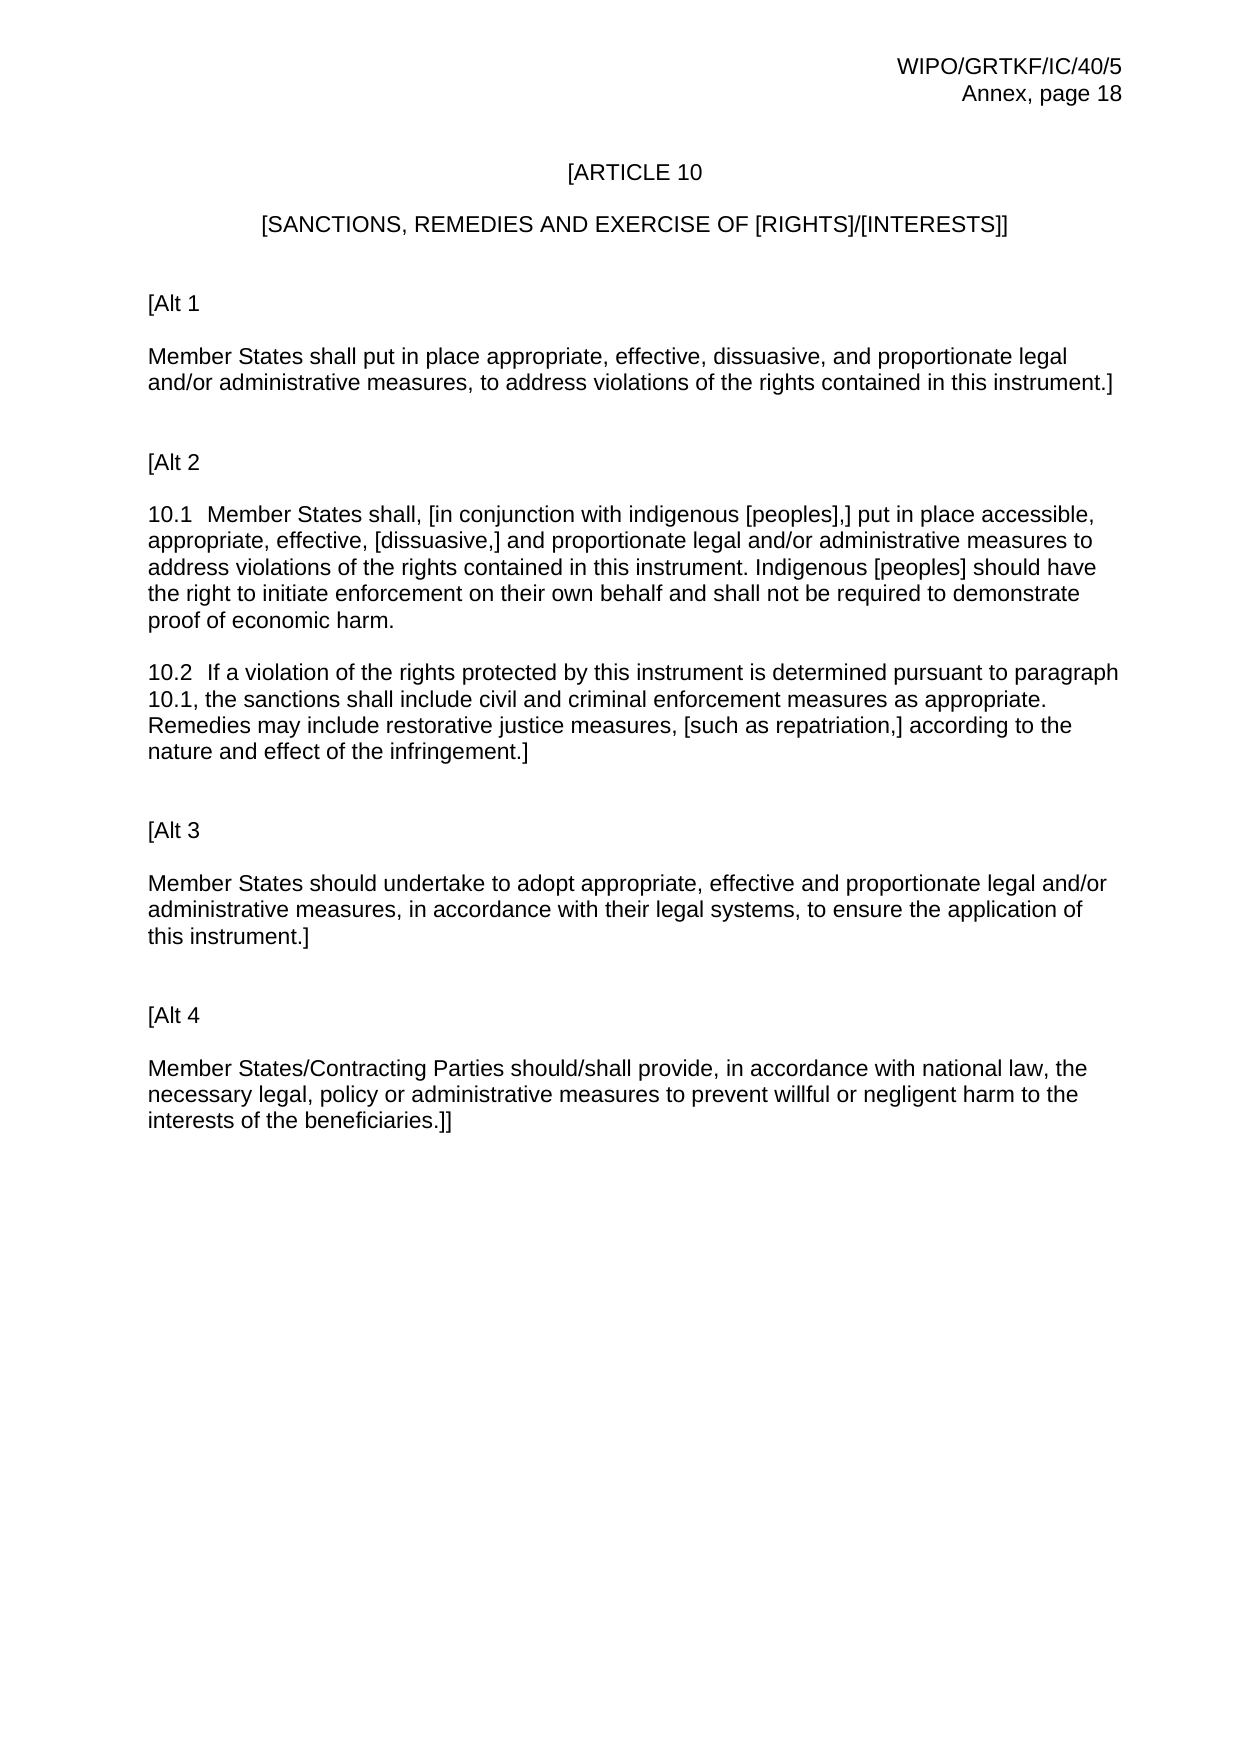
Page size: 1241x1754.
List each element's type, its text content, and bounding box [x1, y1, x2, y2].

text 10.1 Member States shall, [in conjunction with indigenous [peoples],] put in place accessible, appropriate, effective, [dissuasive,] and proportionate legal and/or administrative measures to address violations of the rights contained in this instrument. Indigenous [peoples] should have the right to initiate enforcement on their own behalf and shall not be required to demonstrate proof of economic harm. [148, 501, 1122, 633]
text [SANCTIONS, REMEDIES AND EXERCISE OF [RIGHTS]/[INTERESTS]] [148, 211, 1122, 238]
text [ARTICLE 10 [148, 158, 1122, 185]
text Member States shall put in place appropriate, effective, dissuasive, and proportionate legal and/or administrative measures, to address violations of the rights contained in this instrument.] [148, 343, 1122, 396]
text Member States should undertake to adopt appropriate, effective and proportionate legal and/or administrative measures, in accordance with their legal systems, to ensure the application of this instrument.] [148, 870, 1122, 949]
text [Alt 1 [148, 290, 1122, 317]
text [Alt 3 [148, 817, 1122, 844]
text [Alt 4 [148, 1002, 1122, 1028]
text Member States/Contracting Parties should/shall provide, in accordance with national law, the necessary legal, policy or administrative measures to prevent willful or negligent harm to the interests of the beneficiaries.]] [148, 1054, 1122, 1134]
text 10.2 If a violation of the rights protected by this instrument is determined pursuant to paragraph 10.1, the sanctions shall include civil and criminal enforcement measures as appropriate. Remedies may include restorative justice measures, [such as repatriation,] according to the nature and effect of the infringement.] [148, 659, 1122, 765]
text [Alt 2 [148, 448, 1122, 475]
